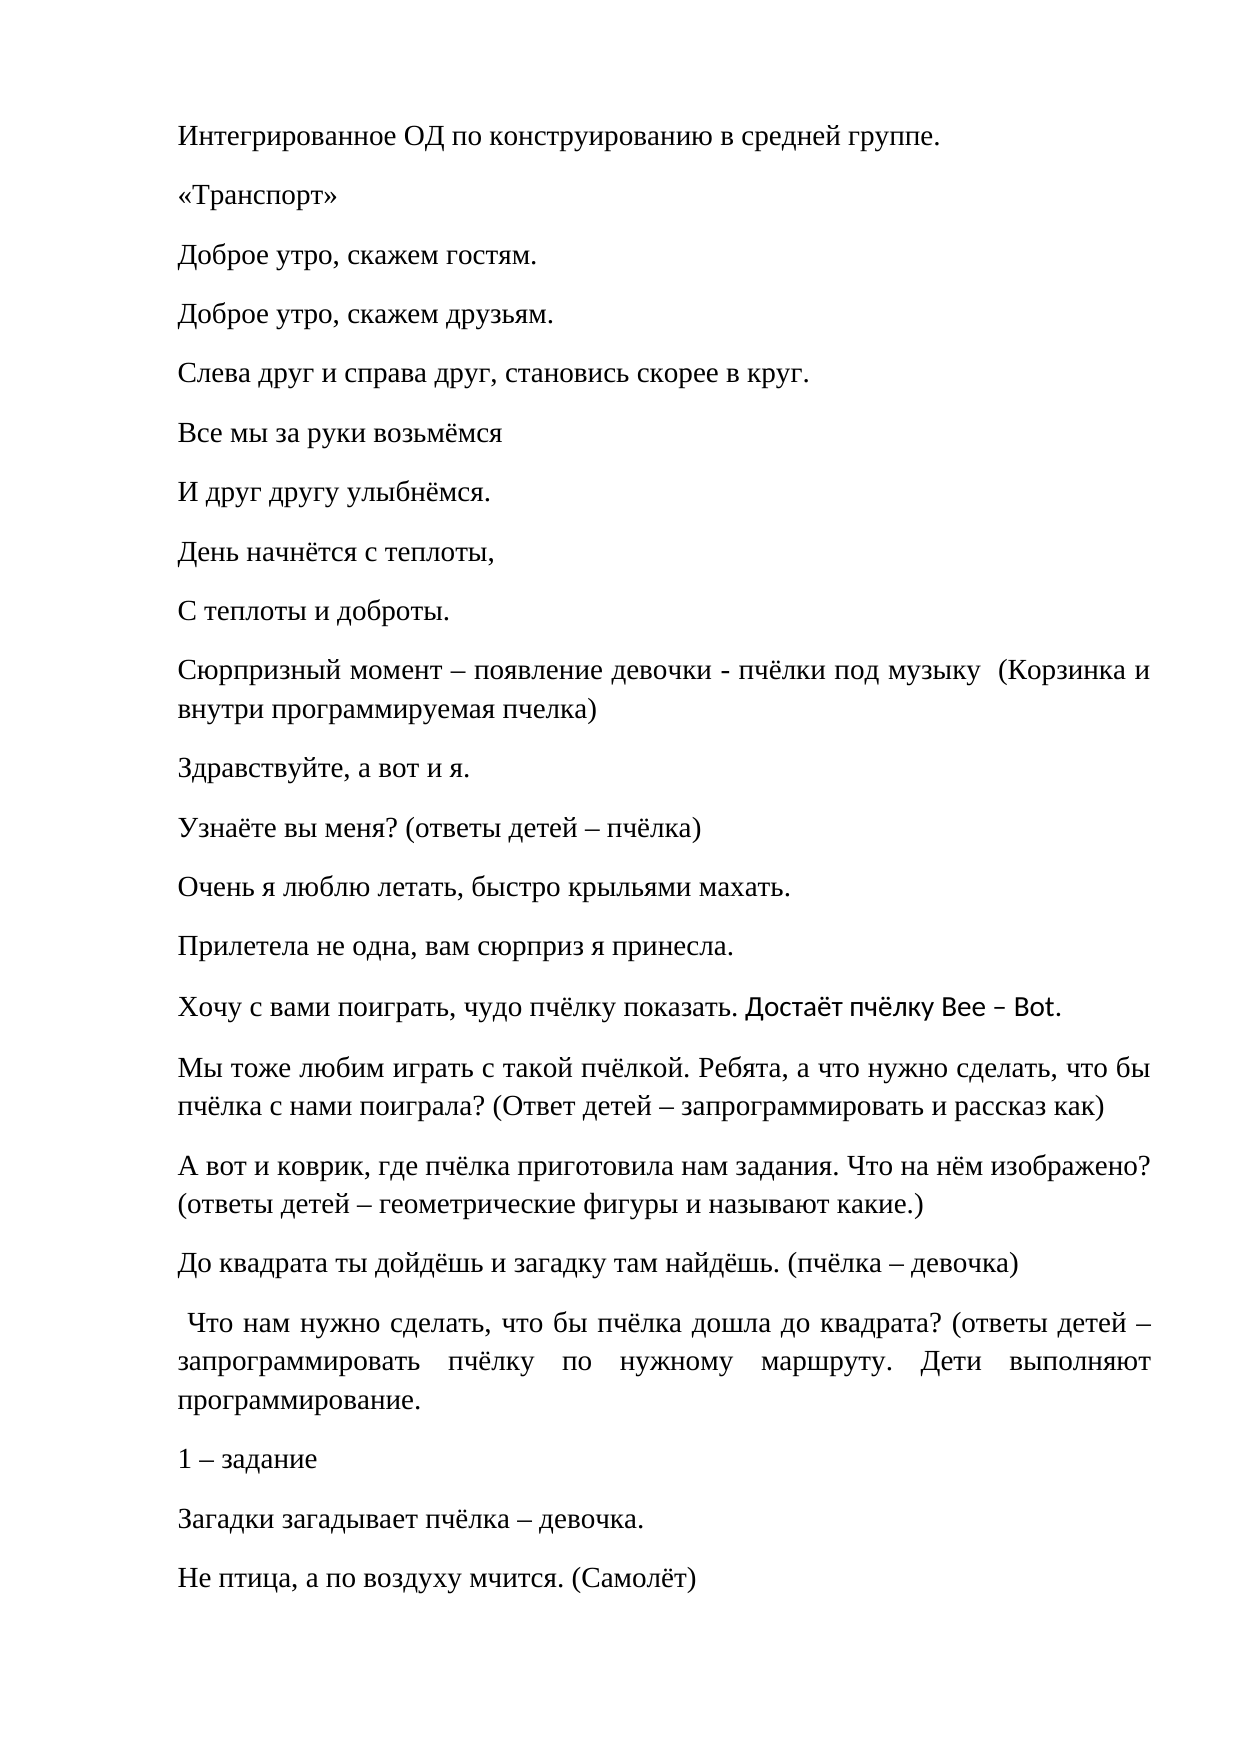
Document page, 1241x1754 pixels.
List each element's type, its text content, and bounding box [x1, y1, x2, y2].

text День начнётся с теплоты, [177, 534, 1152, 567]
text С теплоты и доброты. [177, 593, 1152, 627]
text Все мы за руки возьмёмся [177, 415, 1152, 448]
text Узнаёте вы меня? (ответы детей – пчёлка) [177, 810, 1152, 843]
text Сюрпризный момент – появление девочки - пчёлки под музыку (Корзинка и внутри программируемая пчелка) [177, 652, 1152, 724]
text «Транспорт» [177, 177, 1152, 211]
text Доброе утро, скажем гостям. [177, 237, 1152, 270]
text И друг другу улыбнёмся. [177, 474, 1152, 508]
text Загадки загадывает пчёлка – девочка. [177, 1501, 1152, 1534]
text Что нам нужно сделать, что бы пчёлка дошла до квадрата? (ответы детей – запрограммировать пчёлку по нужному маршруту. Дети выполняют программирование. [177, 1305, 1152, 1416]
text Слева друг и справа друг, становись скорее в круг. [177, 356, 1152, 389]
text 1 – задание [177, 1441, 1152, 1475]
text Прилетела не одна, вам сюрприз я принесла. [177, 928, 1152, 962]
text Хочу с вами поиграть, чудо пчёлку показать. Достаёт пчёлку Bee – Bot. [177, 988, 1152, 1023]
text До квадрата ты дойдёшь и загадку там найдёшь. (пчёлка – девочка) [177, 1246, 1152, 1279]
text Здравствуйте, а вот и я. [177, 750, 1152, 784]
text Мы тоже любим играть с такой пчёлкой. Ребята, а что нужно сделать, что бы пчёлка с нами поиграла? (Ответ детей – запрограммировать и рассказ как) [177, 1050, 1152, 1122]
text Не птица, а по воздуху мчится. (Самолёт) [177, 1560, 1152, 1594]
text Интегрированное ОД по конструированию в средней группе. [177, 118, 1152, 152]
text Доброе утро, скажем друзьям. [177, 296, 1152, 330]
text А вот и коврик, где пчёлка приготовила нам задания. Что на нём изображено? (ответы детей – геометрические фигуры и называют какие.) [177, 1148, 1152, 1220]
text Очень я люблю летать, быстро крыльями махать. [177, 869, 1152, 903]
